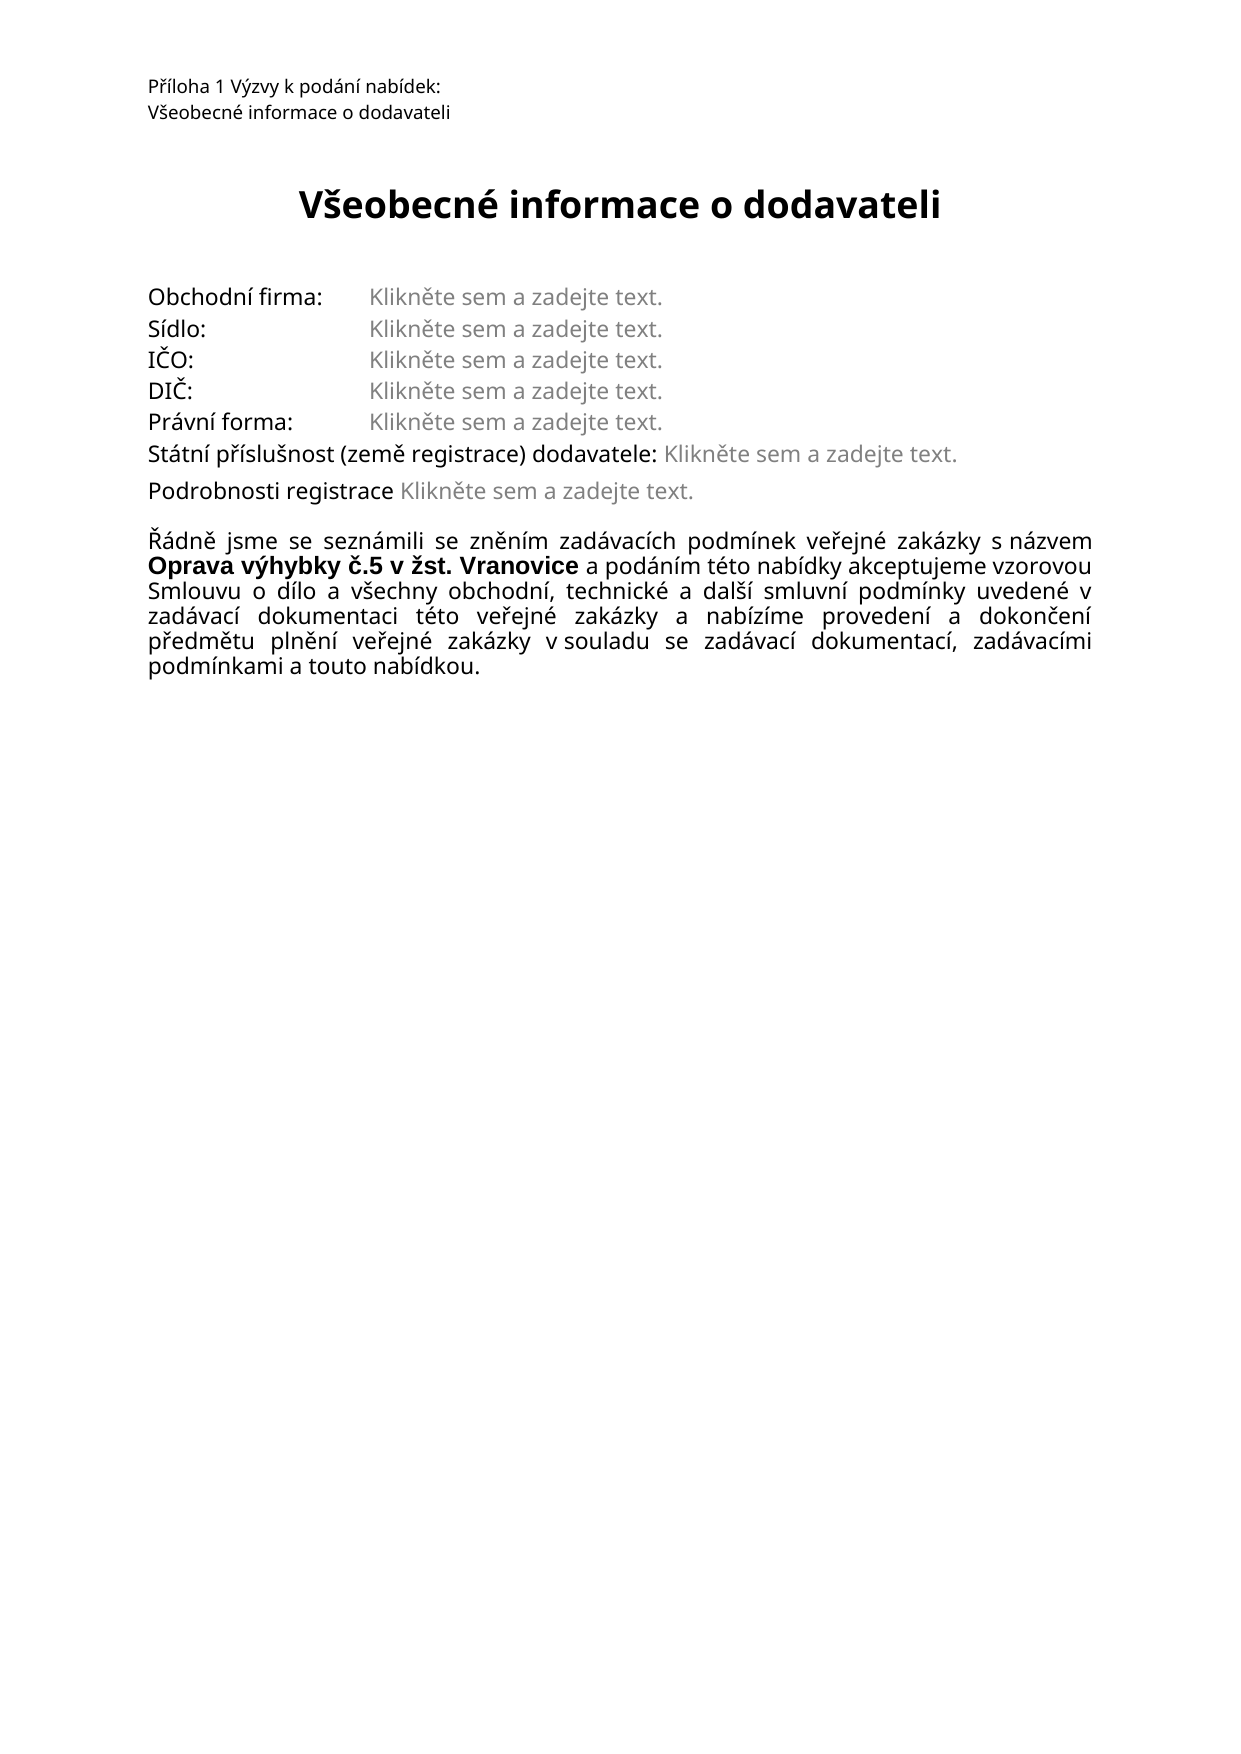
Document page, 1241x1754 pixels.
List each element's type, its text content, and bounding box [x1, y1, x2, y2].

text Státní příslušnost (země registrace) dodavatele: [148, 442, 1093, 467]
title Všeobecné informace o dodavateli [148, 178, 1093, 229]
text Obchodní firma: [148, 286, 1093, 311]
text Sídlo: [148, 317, 1093, 342]
text DIČ: [148, 379, 1093, 404]
text Právní forma: [148, 411, 1093, 436]
text Podrobnosti registrace [148, 479, 1093, 504]
text Řádně jsme se seznámili se zněním zadávacích podmínek veřejné zakázky s názvem Oprava výhybky č.5 v žst. Vranovice a podáním této nabídky akceptujeme vzorovou Smlouvu o dílo a všechny obchodní, technické a další smluvní podmínky uvedené v zadávací dokumentaci této veřejné zakázky a nabízíme provedení a dokončení předmětu plnění veřejné zakázky v souladu se zadávací dokumentací, zadávacími podmínkami a touto nabídkou. [148, 529, 1093, 679]
text IČO: [148, 348, 1093, 373]
